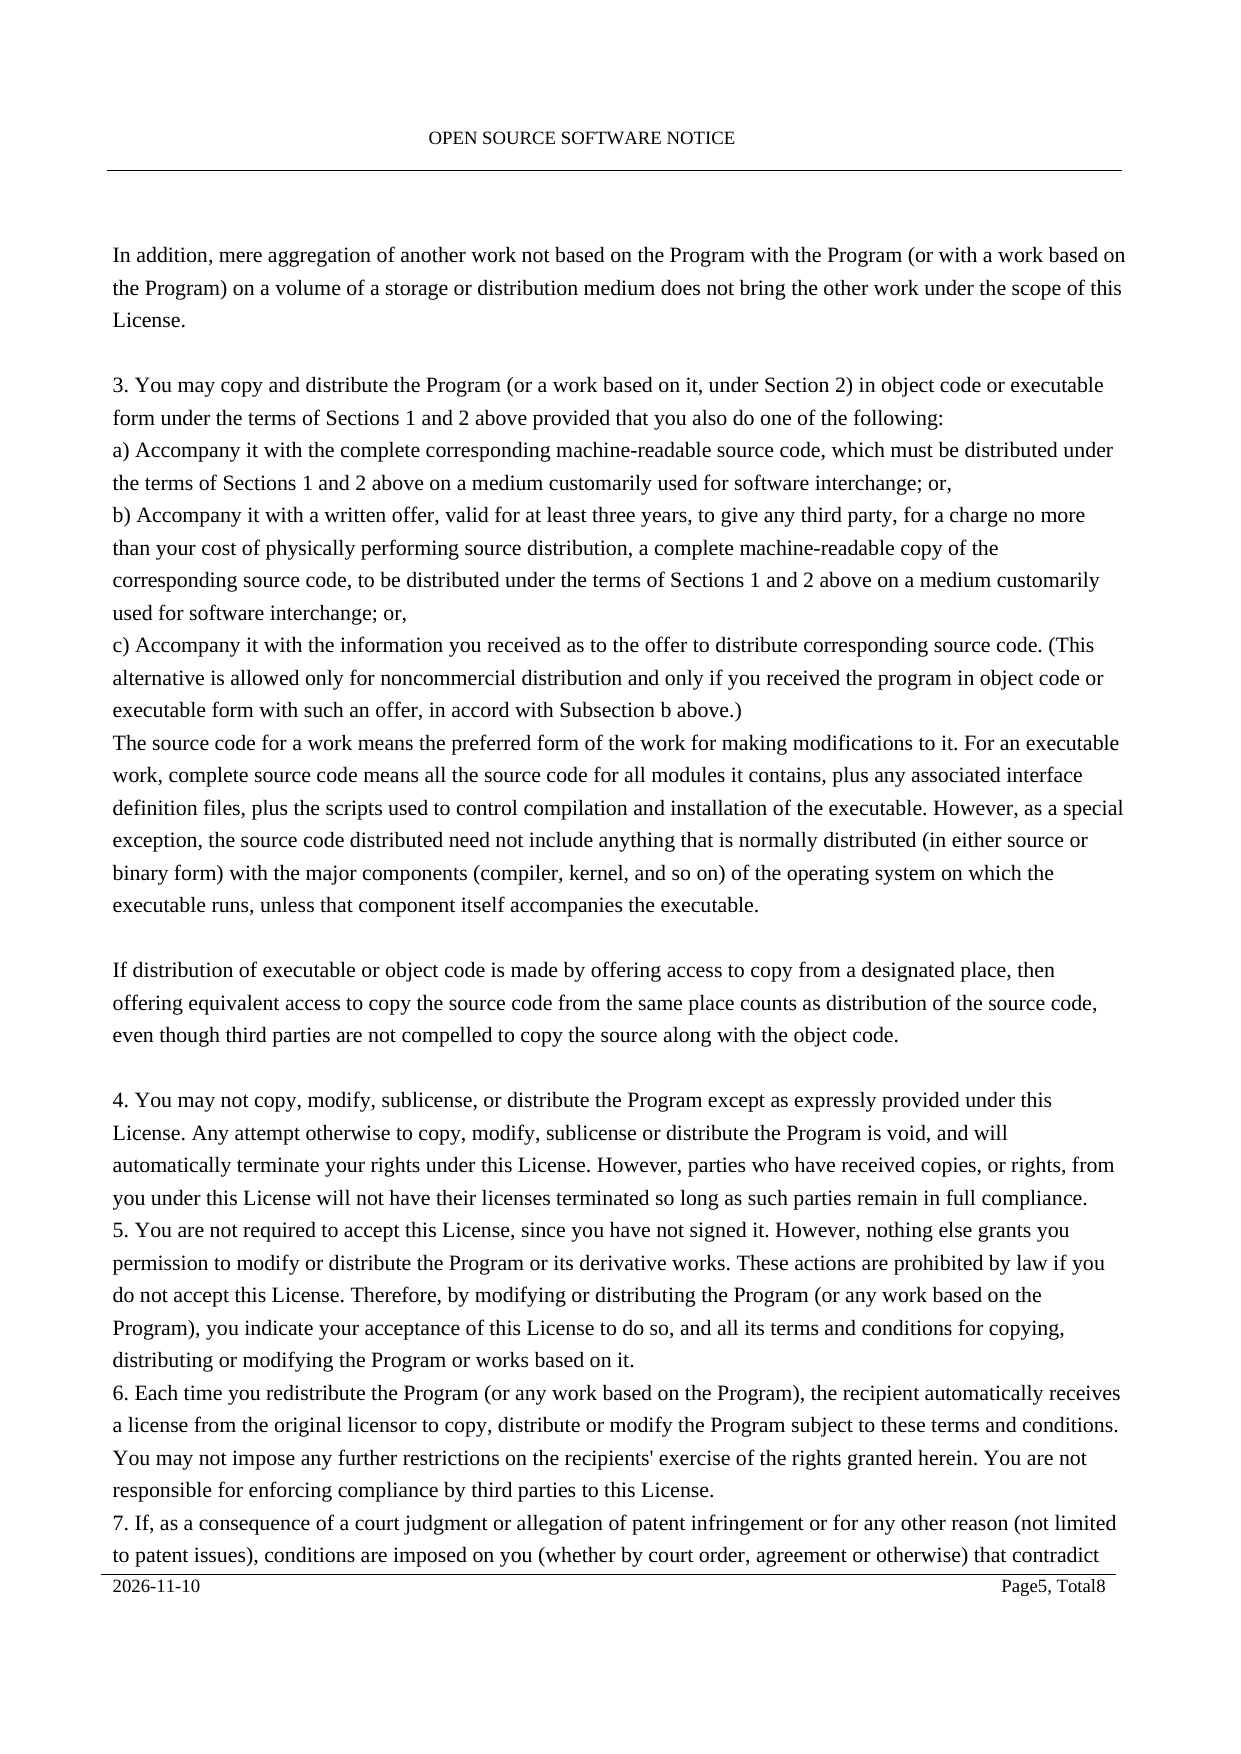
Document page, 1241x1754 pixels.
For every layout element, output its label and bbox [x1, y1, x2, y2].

text [112, 206, 1128, 1571]
